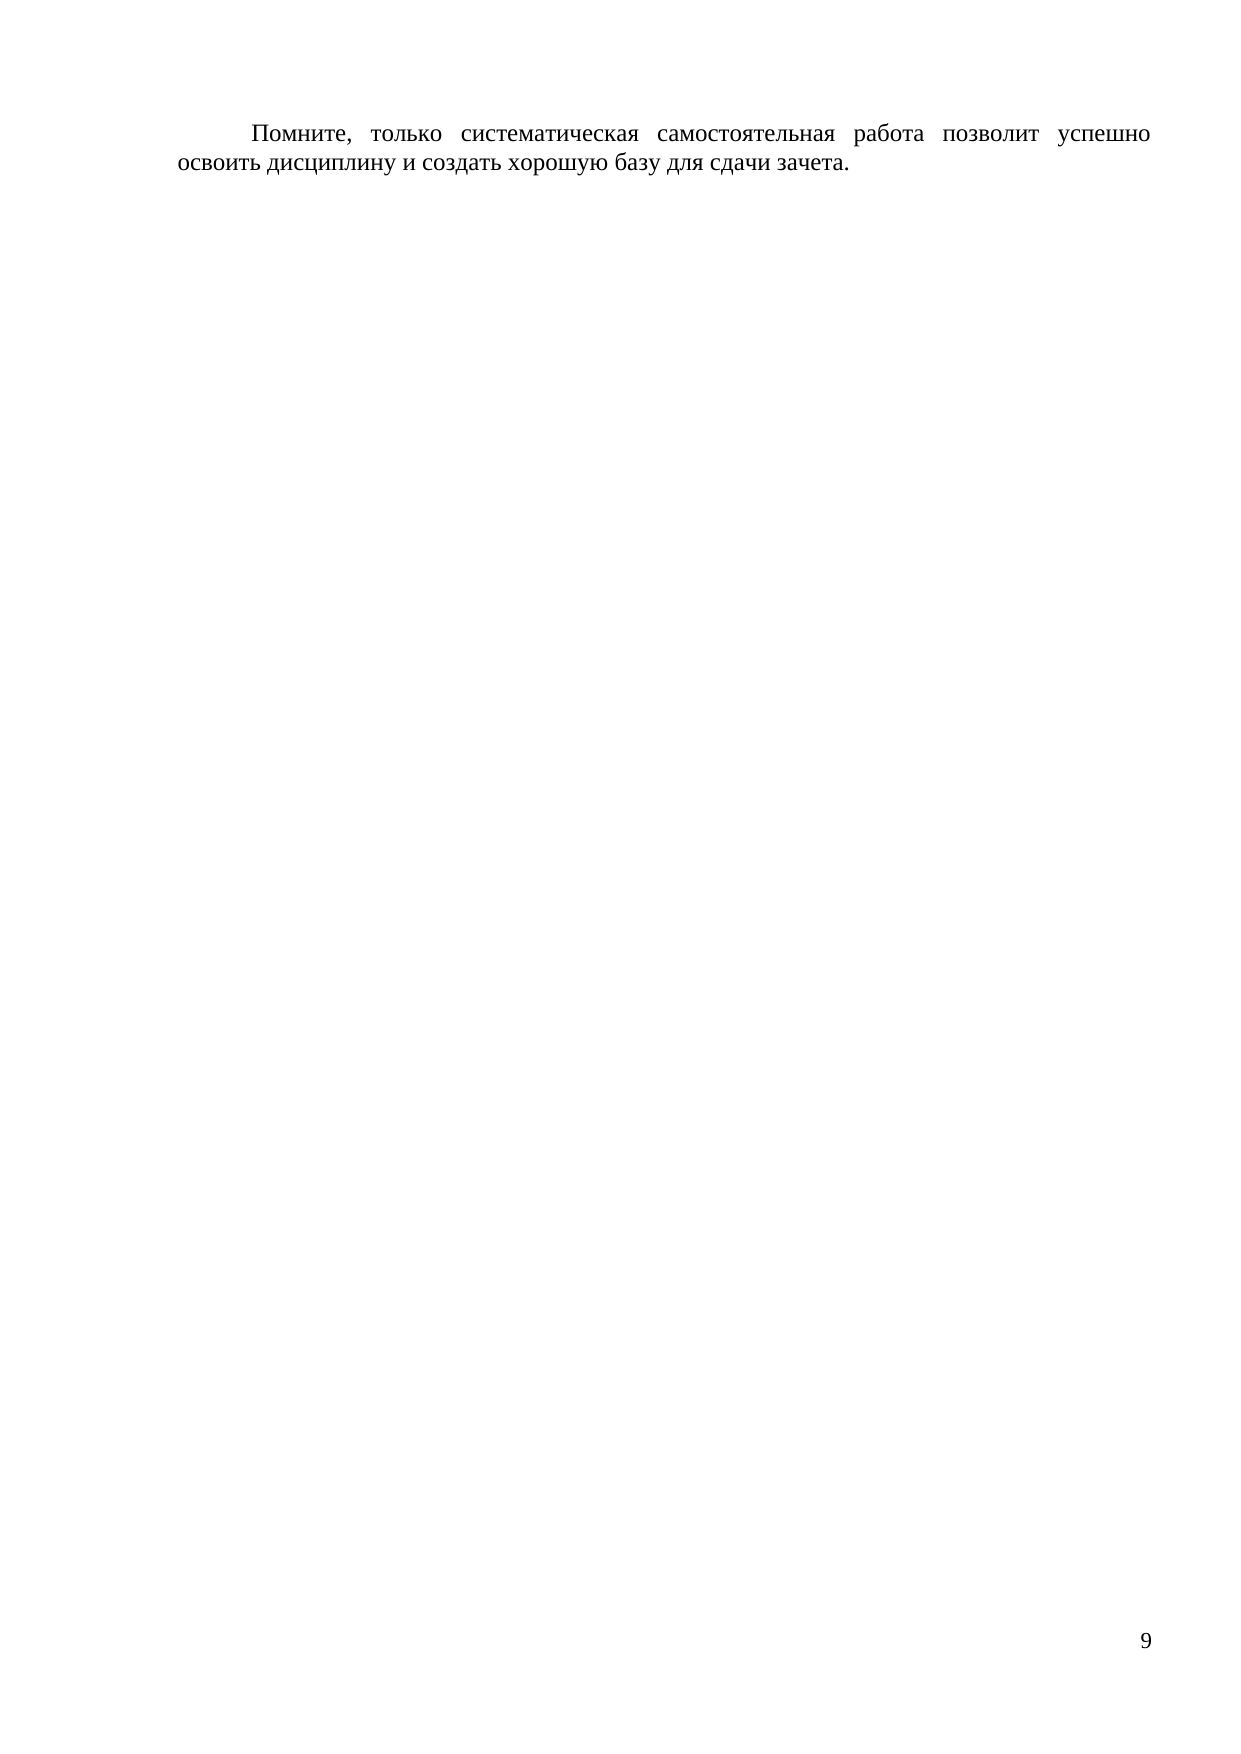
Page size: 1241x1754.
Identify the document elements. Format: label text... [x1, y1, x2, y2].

text Помните, только систематическая самостоятельная работа позволит успешно освоить дисциплину и создать хорошую базу для сдачи зачета. [177, 118, 1152, 176]
